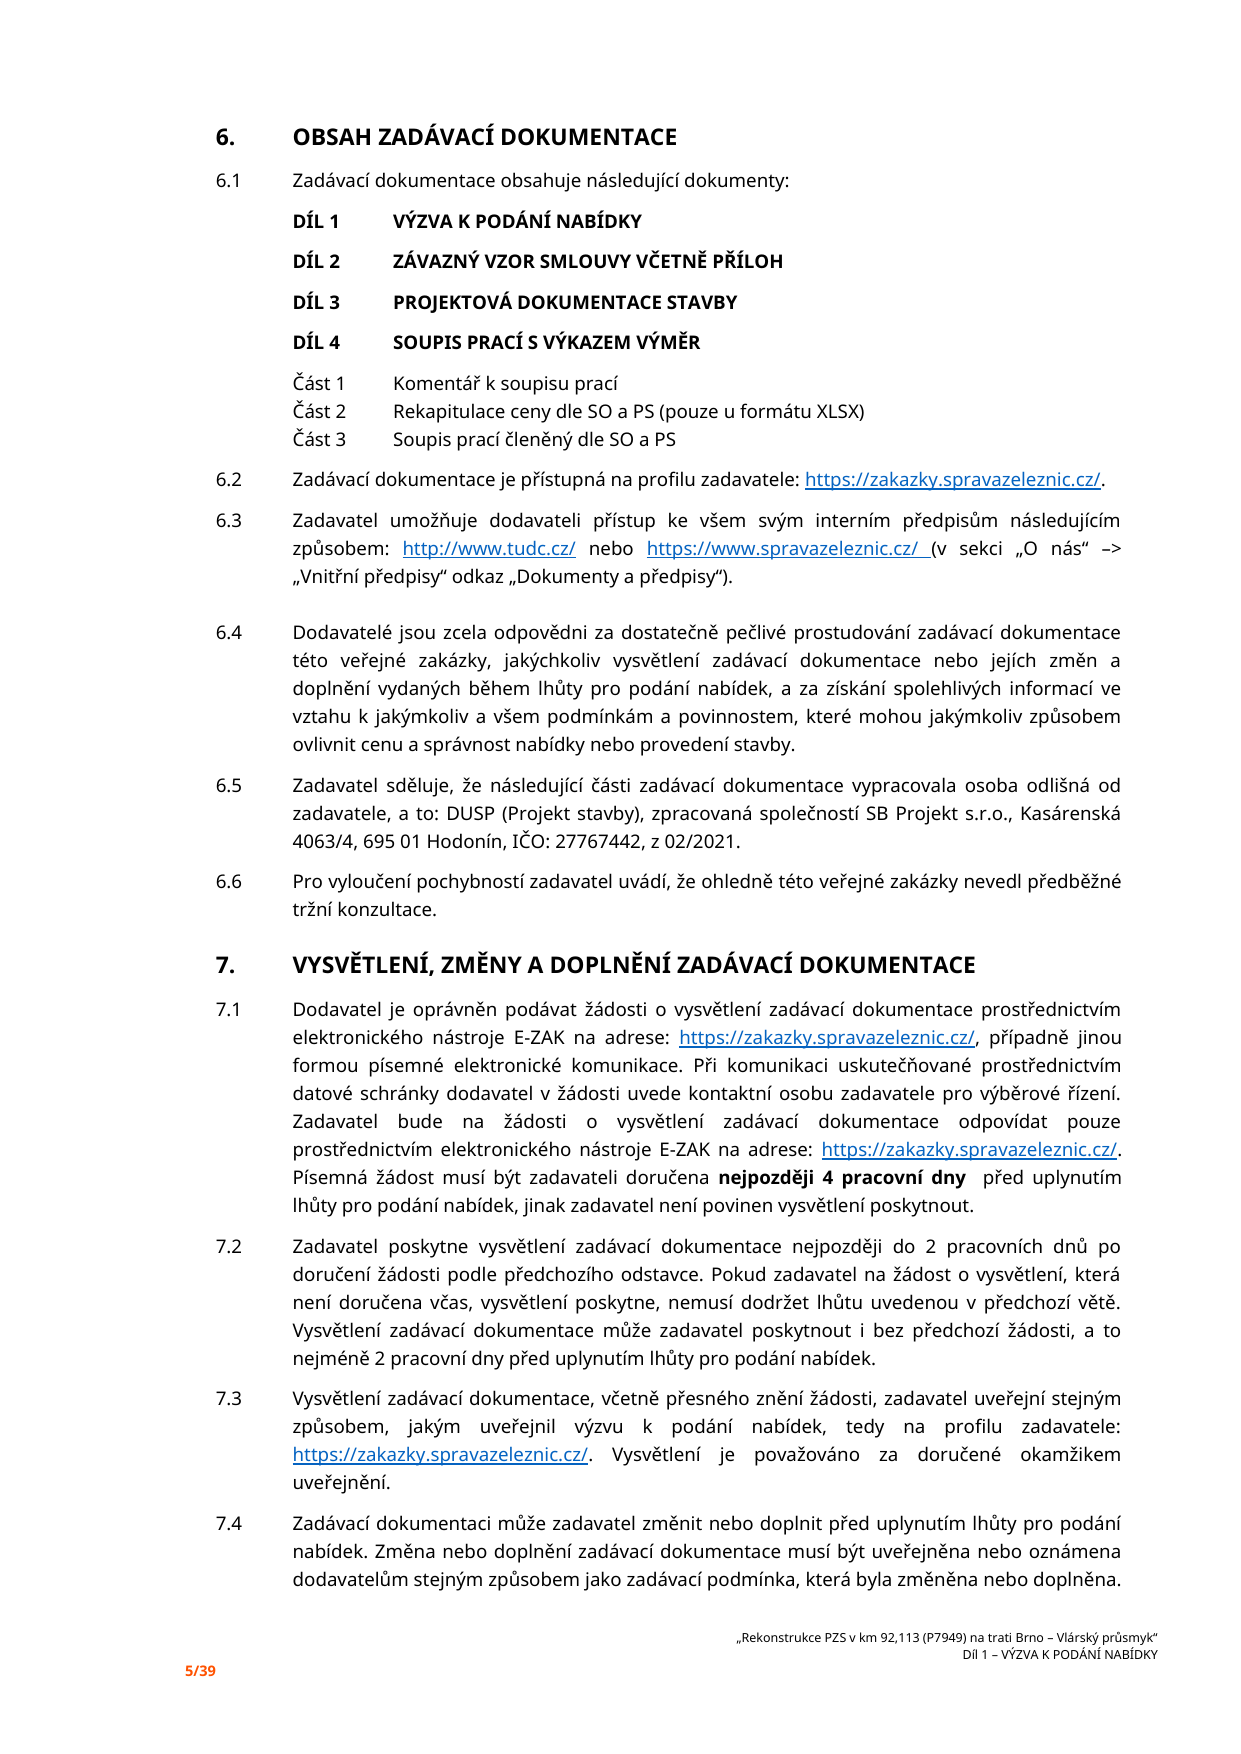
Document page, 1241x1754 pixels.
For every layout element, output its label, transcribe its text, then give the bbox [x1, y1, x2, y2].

text Pro vyloučení pochybností zadavatel uvádí, že ohledně této veřejné zakázky nevedl předběžné tržní konzultace. [216, 868, 1122, 922]
text OBSAH ZADÁVACÍ DOKUMENTACE [216, 121, 1122, 152]
text Dodavatelé jsou zcela odpovědni za dostatečně pečlivé prostudování zadávací dokumentace této veřejné zakázky, jakýchkoliv vysvětlení zadávací dokumentace nebo jejích změn a doplnění vydaných během lhůty pro podání nabídek, a za získání spolehlivých informací ve vztahu k jakýmkoliv a všem podmínkám a povinnostem, které mohou jakýmkoliv způsobem ovlivnit cenu a správnost nabídky nebo provedení stavby. [216, 619, 1122, 757]
text Zadávací dokumentace je přístupná na profilu zadavatele: https://zakazky.spravazeleznic.cz/. [216, 467, 1122, 492]
text Část 3 Soupis prací členěný dle SO a PS [292, 426, 1122, 452]
text Část 1 Komentář k soupisu prací [292, 370, 1122, 396]
text Dodavatel je oprávněn podávat žádosti o vysvětlení zadávací dokumentace prostřednictvím elektronického nástroje E-ZAK na adrese: https://zakazky.spravazeleznic.cz/, případně jinou formou písemné elektronické komunikace. Při komunikaci uskutečňované prostřednictvím datové schránky dodavatel v žádosti uvede kontaktní osobu zadavatele pro výběrové řízení. Zadavatel bude na žádosti o vysvětlení zadávací dokumentace odpovídat pouze prostřednictvím elektronického nástroje E-ZAK na adrese: https://zakazky.spravazeleznic.cz/. Písemná žádost musí být zadavateli doručena nejpozději 4 pracovní dny před uplynutím lhůty pro podání nabídek, jinak zadavatel není povinen vysvětlení poskytnout. [216, 996, 1122, 1218]
text Zadavatel umožňuje dodavateli přístup ke všem svým interním předpisům následujícím způsobem: http://www.tudc.cz/ nebo https://www.spravazeleznic.cz/ (v sekci „O nás“ –> „Vnitřní předpisy“ odkaz „Dokumenty a předpisy“). [216, 507, 1122, 589]
text Zadavatel poskytne vysvětlení zadávací dokumentace nejpozději do 2 pracovních dnů po doručení žádosti podle předchozího odstavce. Pokud zadavatel na žádost o vysvětlení, která není doručena včas, vysvětlení poskytne, nemusí dodržet lhůtu uvedenou v předchozí větě. Vysvětlení zadávací dokumentace může zadavatel poskytnout i bez předchozí žádosti, a to nejméně 2 pracovní dny před uplynutím lhůty pro podání nabídek. [216, 1233, 1122, 1371]
text DÍL 1 VÝZVA K PODÁNÍ NABÍDKY [292, 208, 1122, 233]
text Zadávací dokumentaci může zadavatel změnit nebo doplnit před uplynutím lhůty pro podání nabídek. Změna nebo doplnění zadávací dokumentace musí být uveřejněna nebo oznámena dodavatelům stejným způsobem jako zadávací podmínka, která byla změněna nebo doplněna. [216, 1510, 1122, 1592]
text Zadavatel sděluje, že následující části zadávací dokumentace vypracovala osoba odlišná od zadavatele, a to: DUSP (Projekt stavby), zpracovaná společností SB Projekt s.r.o., Kasárenská 4063/4, 695 01 Hodonín, IČO: 27767442, z 02/2021. [216, 772, 1122, 853]
text VYSVĚTLENÍ, ZMĚNY A DOPLNĚNÍ ZADÁVACÍ DOKUMENTACE [216, 949, 1122, 981]
text DÍL 3 PROJEKTOVÁ DOKUMENTACE STAVBY [292, 289, 1122, 314]
text Vysvětlení zadávací dokumentace, včetně přesného znění žádosti, zadavatel uveřejní stejným způsobem, jakým uveřejnil výzvu k podání nabídek, tedy na profilu zadavatele: https://zakazky.spravazeleznic.cz/. Vysvětlení je považováno za doručené okamžikem uveřejnění. [216, 1386, 1122, 1495]
text DÍL 4 SOUPIS PRACÍ S VÝKAZEM VÝMĚR [292, 329, 1122, 355]
text Část 2 Rekapitulace ceny dle SO a PS (pouze u formátu XLSX) [292, 398, 1122, 424]
text Zadávací dokumentace obsahuje následující dokumenty: [216, 167, 1122, 193]
text DÍL 2 ZÁVAZNÝ VZOR SMLOUVY VČETNĚ PŘÍLOH [292, 248, 1122, 274]
